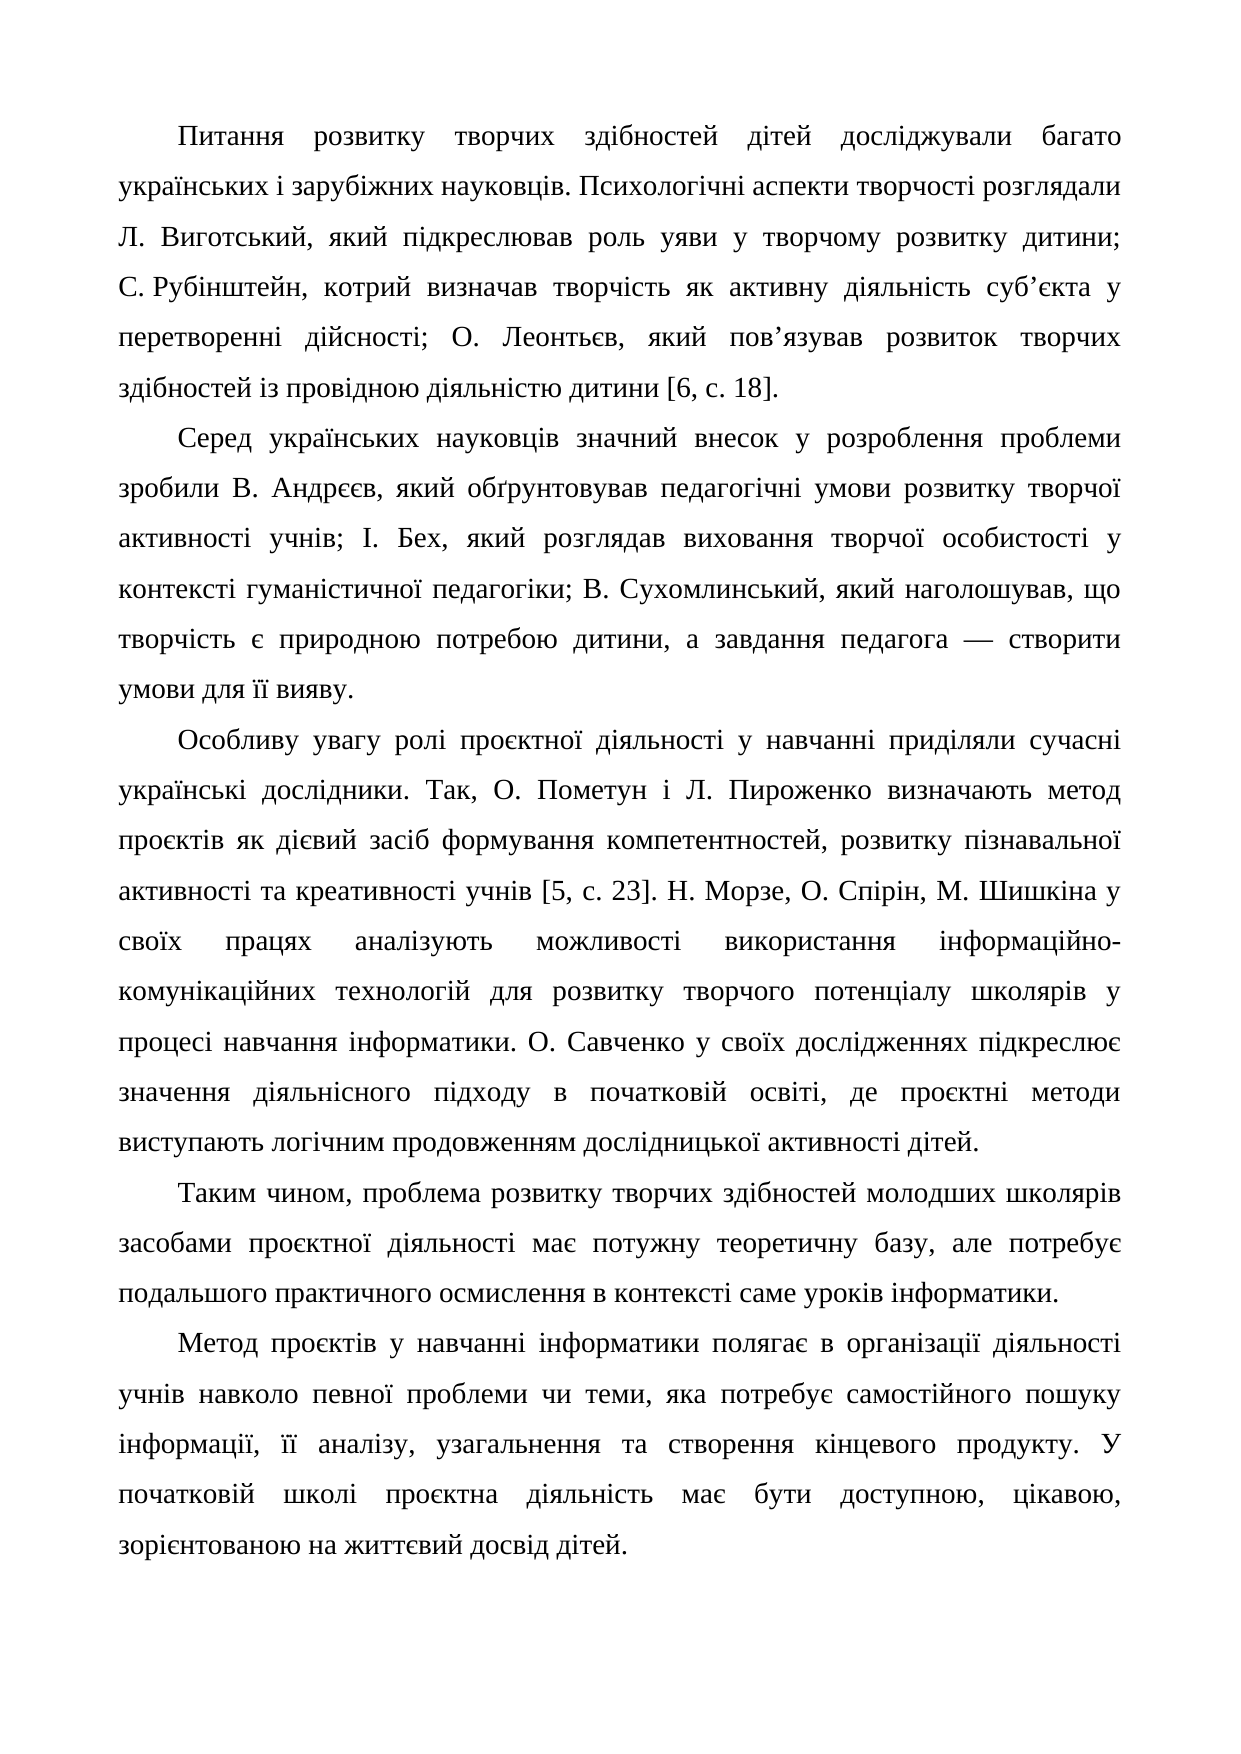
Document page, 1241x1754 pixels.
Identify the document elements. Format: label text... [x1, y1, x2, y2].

text Таким чином, проблема розвитку творчих здібностей молодших школярів засобами проєктної діяльності має потужну теоретичну базу, але потребує подальшого практичного осмислення в контексті саме уроків інформатики. [118, 1175, 1122, 1309]
text Особливу увагу ролі проєктної діяльності у навчанні приділяли сучасні українські дослідники. Так, О. Пометун і Л. Пироженко визначають метод проєктів як дієвий засіб формування компетентностей, розвитку пізнавальної активності та креативності учнів [5, с. 23]. Н. Морзе, О. Спірін, М. Шишкіна у своїх працях аналізують можливості використання інформаційно-комунікаційних технологій для розвитку творчого потенціалу школярів у процесі навчання інформатики. О. Савченко у своїх дослідженнях підкреслює значення діяльнісного підходу в початковій освіті, де проєктні методи виступають логічним продовженням дослідницької активності дітей. [118, 722, 1122, 1158]
text Серед українських науковців значний внесок у розроблення проблеми зробили В. Андрєєв, який обґрунтовував педагогічні умови розвитку творчої активності учнів; І. Бех, який розглядав виховання творчої особистості у контексті гуманістичної педагогіки; В. Сухомлинський, який наголошував, що творчість є природною потребою дитини, а завдання педагога — створити умови для її вияву. [118, 420, 1122, 705]
text Питання розвитку творчих здібностей дітей досліджували багато українських і зарубіжних науковців. Психологічні аспекти творчості розглядали Л. Виготський, який підкреслював роль уяви у творчому розвитку дитини; С. Рубінштейн, котрий визначав творчість як активну діяльність суб’єкта у перетворенні дійсності; О. Леонтьєв, який пов’язував розвиток творчих здібностей із провідною діяльністю дитини [6, с. 18]. [118, 118, 1122, 403]
text Метод проєктів у навчанні інформатики полягає в організації діяльності учнів навколо певної проблеми чи теми, яка потребує самостійного пошуку інформації, її аналізу, узагальнення та створення кінцевого продукту. У початковій школі проєктна діяльність має бути доступною, цікавою, зорієнтованою на життєвий досвід дітей. [118, 1326, 1122, 1560]
